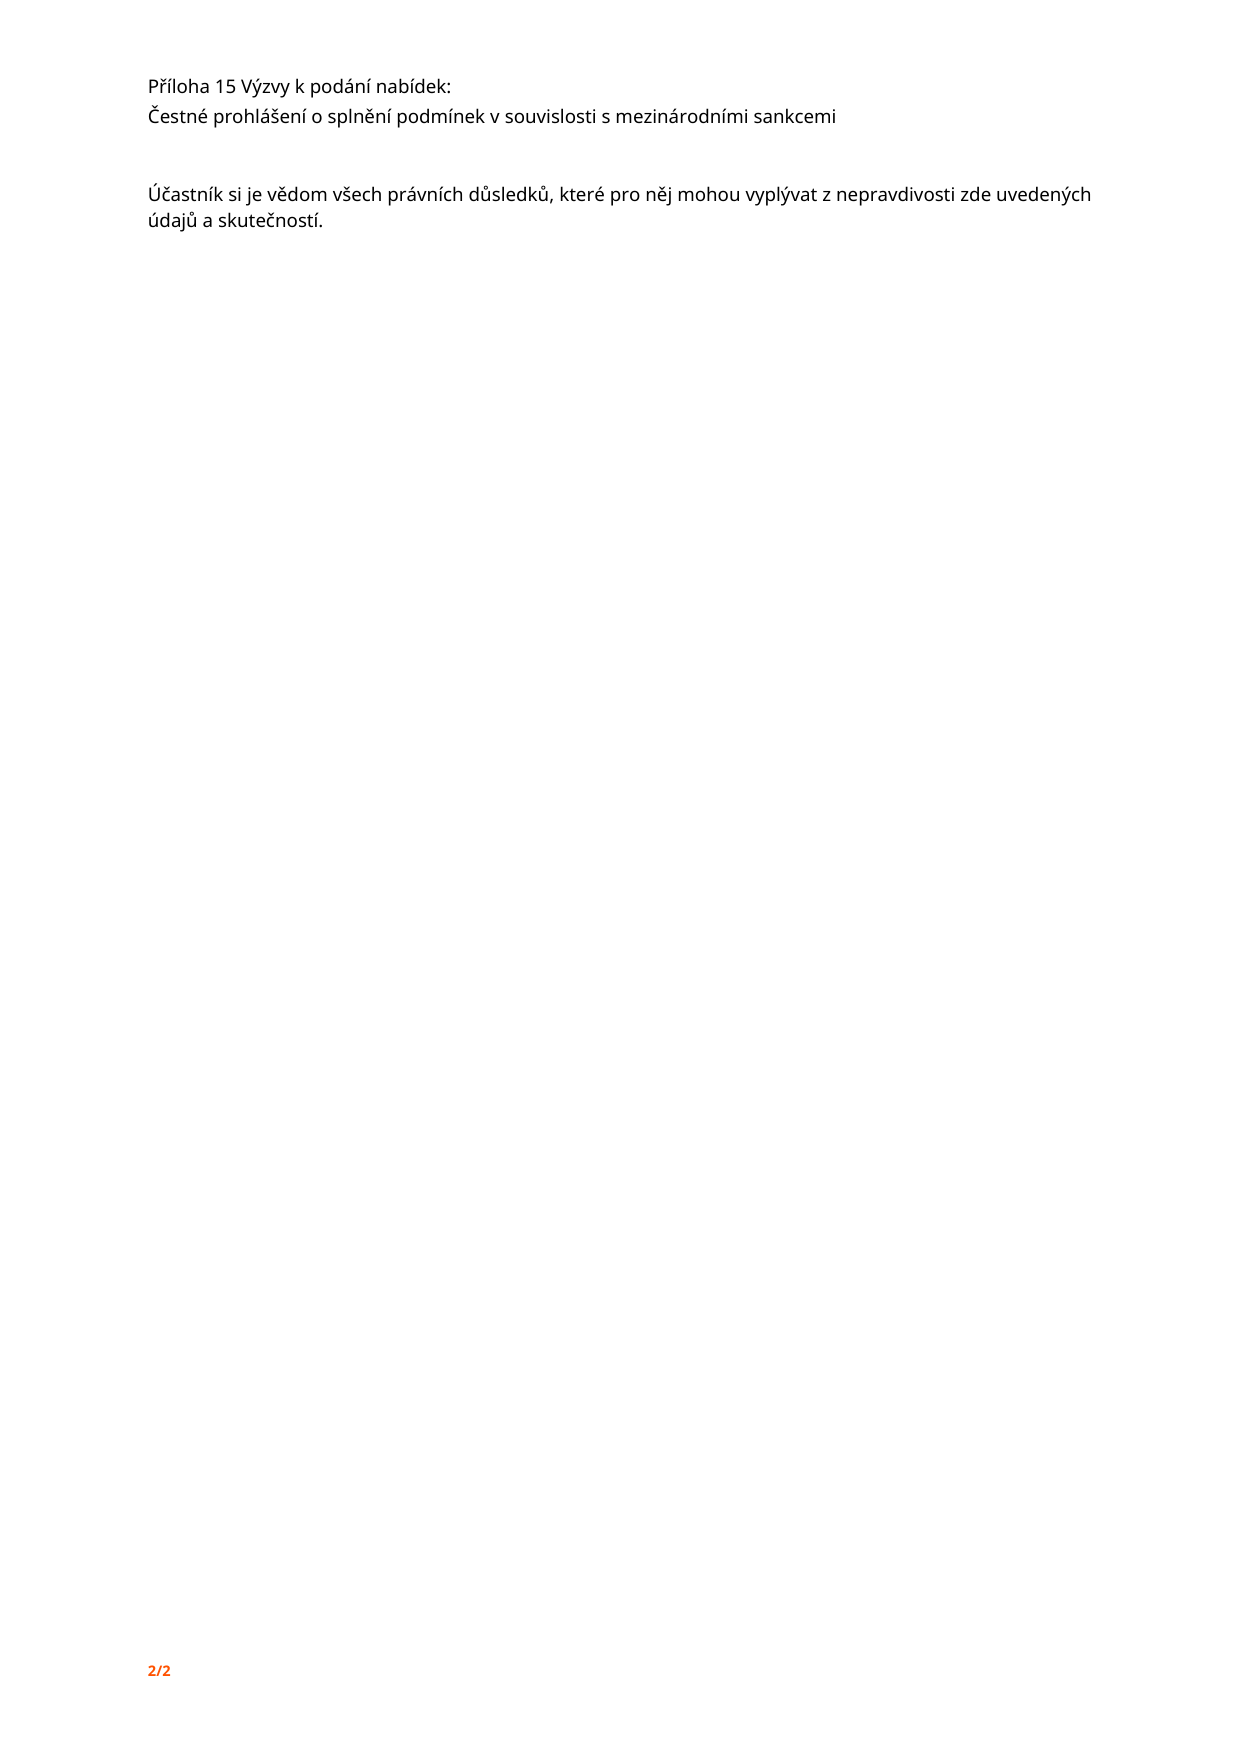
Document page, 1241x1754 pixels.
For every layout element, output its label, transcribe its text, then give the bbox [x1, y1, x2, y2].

text Účastník si je vědom všech právních důsledků, které pro něj mohou vyplývat z nepravdivosti zde uvedených údajů a skutečností. [148, 182, 1093, 233]
